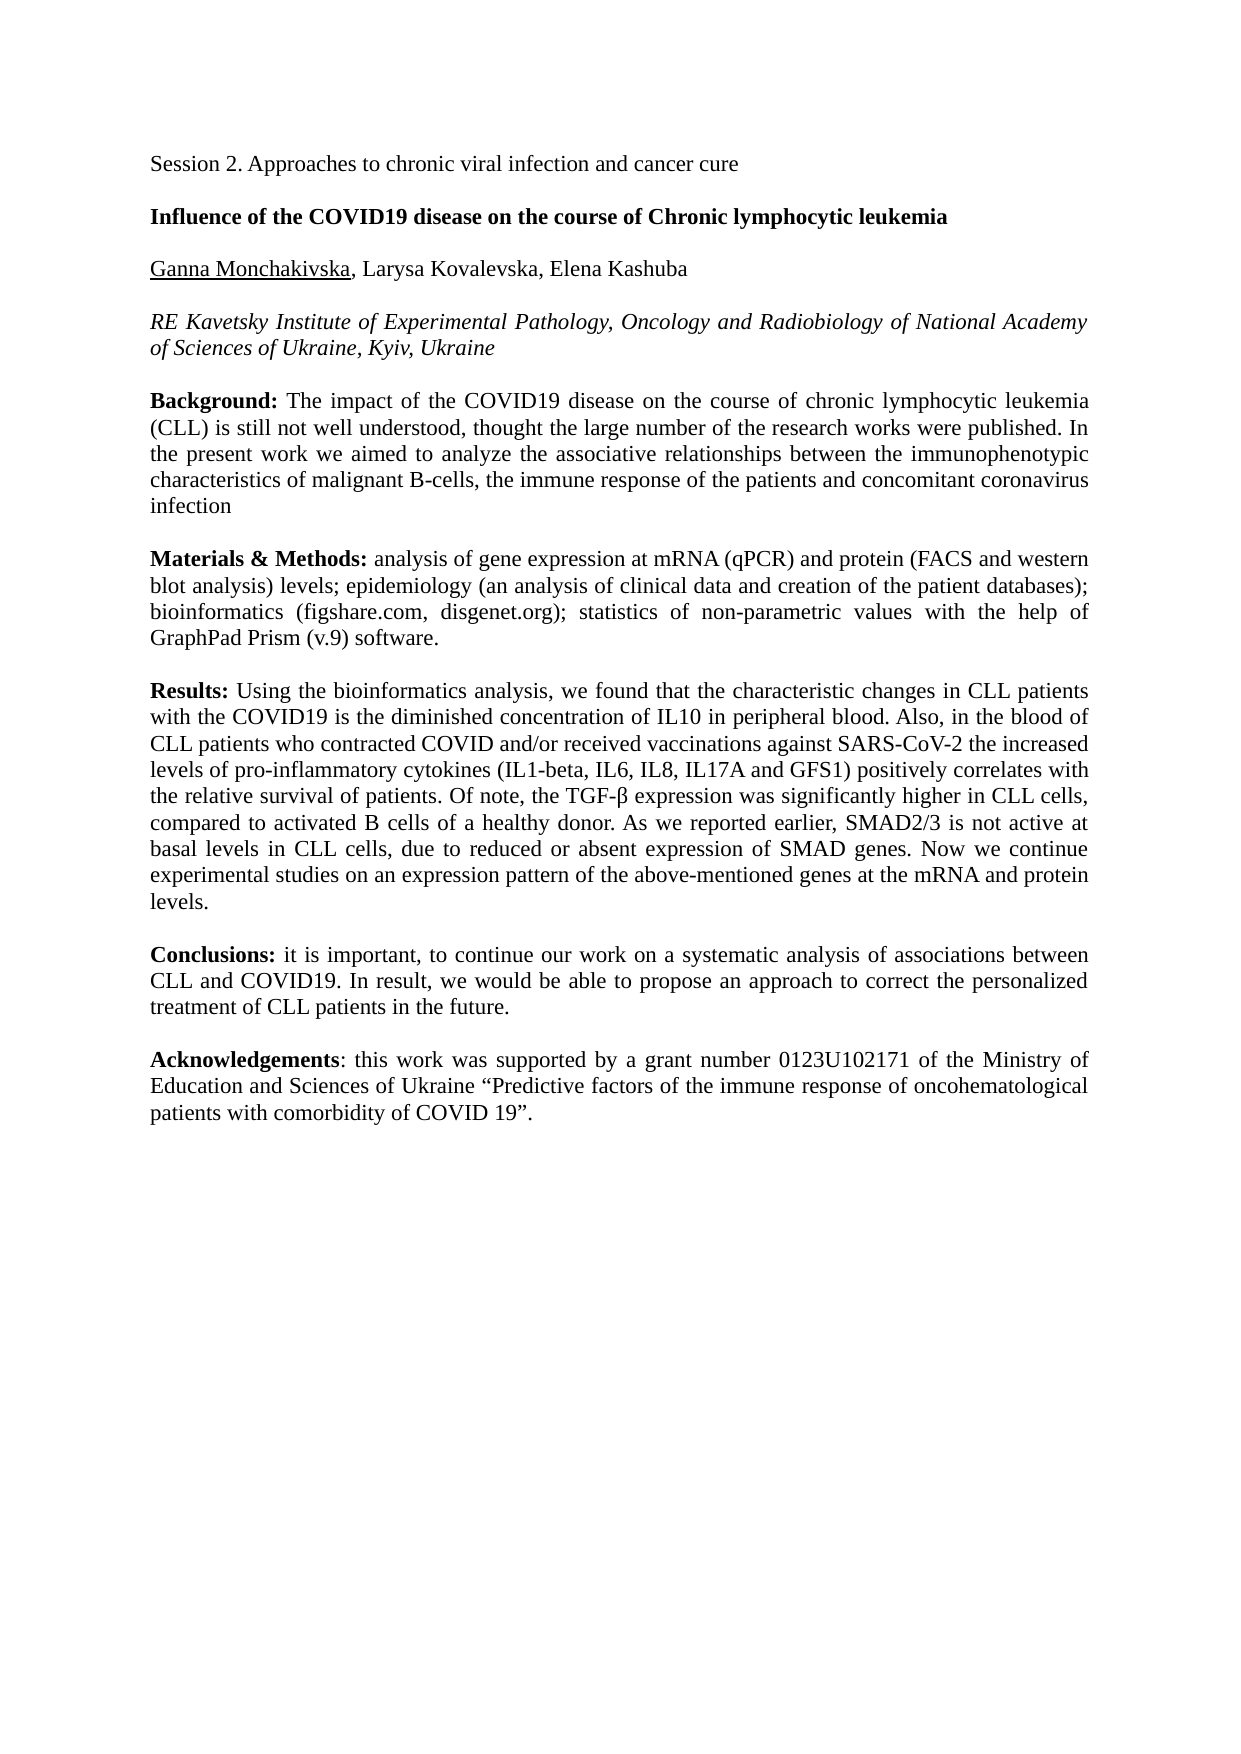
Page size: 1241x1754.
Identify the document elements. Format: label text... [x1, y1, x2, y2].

text Acknowledgements: this work was supported by a grant number 0123U102171 of the Ministry of Education and Sciences of Ukraine “Predictive factors of the immune response of oncohematological patients with comorbidity of COVID 19”. [150, 1046, 1090, 1125]
text Conclusions: it is important, to continue our work on a systematic analysis of associations between CLL and COVID19. In result, we would be able to propose an approach to correct the personalized treatment of CLL patients in the future. [150, 941, 1090, 1020]
text Materials & Methods: analysis of gene expression at mRNA (qPCR) and protein (FACS and western blot analysis) levels; epidemiology (an analysis of clinical data and creation of the patient databases); bioinformatics (figshare.com, disgenet.org); statistics of non-parametric values with the help of GraphPad Prism (v.9) software. [150, 545, 1090, 651]
text Background: The impact of the COVID19 disease on the course of chronic lymphocytic leukemia (CLL) is still not well understood, thought the large number of the research works were published. In the present work we aimed to analyze the associative relationships between the immunophenotypic characteristics of malignant B-cells, the immune response of the patients and concomitant coronavirus infection [150, 387, 1090, 519]
text Results: Using the bioinformatics analysis, we found that the characteristic changes in CLL patients with the COVID19 is the diminished concentration of IL10 in peripheral blood. Also, in the blood of CLL patients who contracted COVID and/or received vaccinations against SARS-CoV-2 the increased levels of pro-inflammatory cytokines (IL1-beta, IL6, IL8, IL17A and GFS1) positively correlates with the relative survival of patients. Of note, the TGF-β expression was significantly higher in CLL cells, compared to activated B cells of a healthy donor. As we reported earlier, SMAD2/3 is not active at basal levels in CLL cells, due to reduced or absent expression of SMAD genes. Now we continue experimental studies on an expression pattern of the above-mentioned genes at the mRNA and protein levels. [150, 677, 1090, 914]
text Session 2. Approaches to chronic viral infection and cancer cure [150, 150, 1090, 176]
text RE Kavetsky Institute of Experimental Pathology, Oncology and Radiobiology of National Academy of Sciences of Ukraine, Kyiv, Ukraine [150, 308, 1090, 361]
text Influence of the COVID19 disease on the course of Chronic lymphocytic leukemia [150, 203, 1090, 229]
text Ganna Monchakivska, Larysa Kovalevska, Elena Kashuba [150, 255, 1090, 282]
